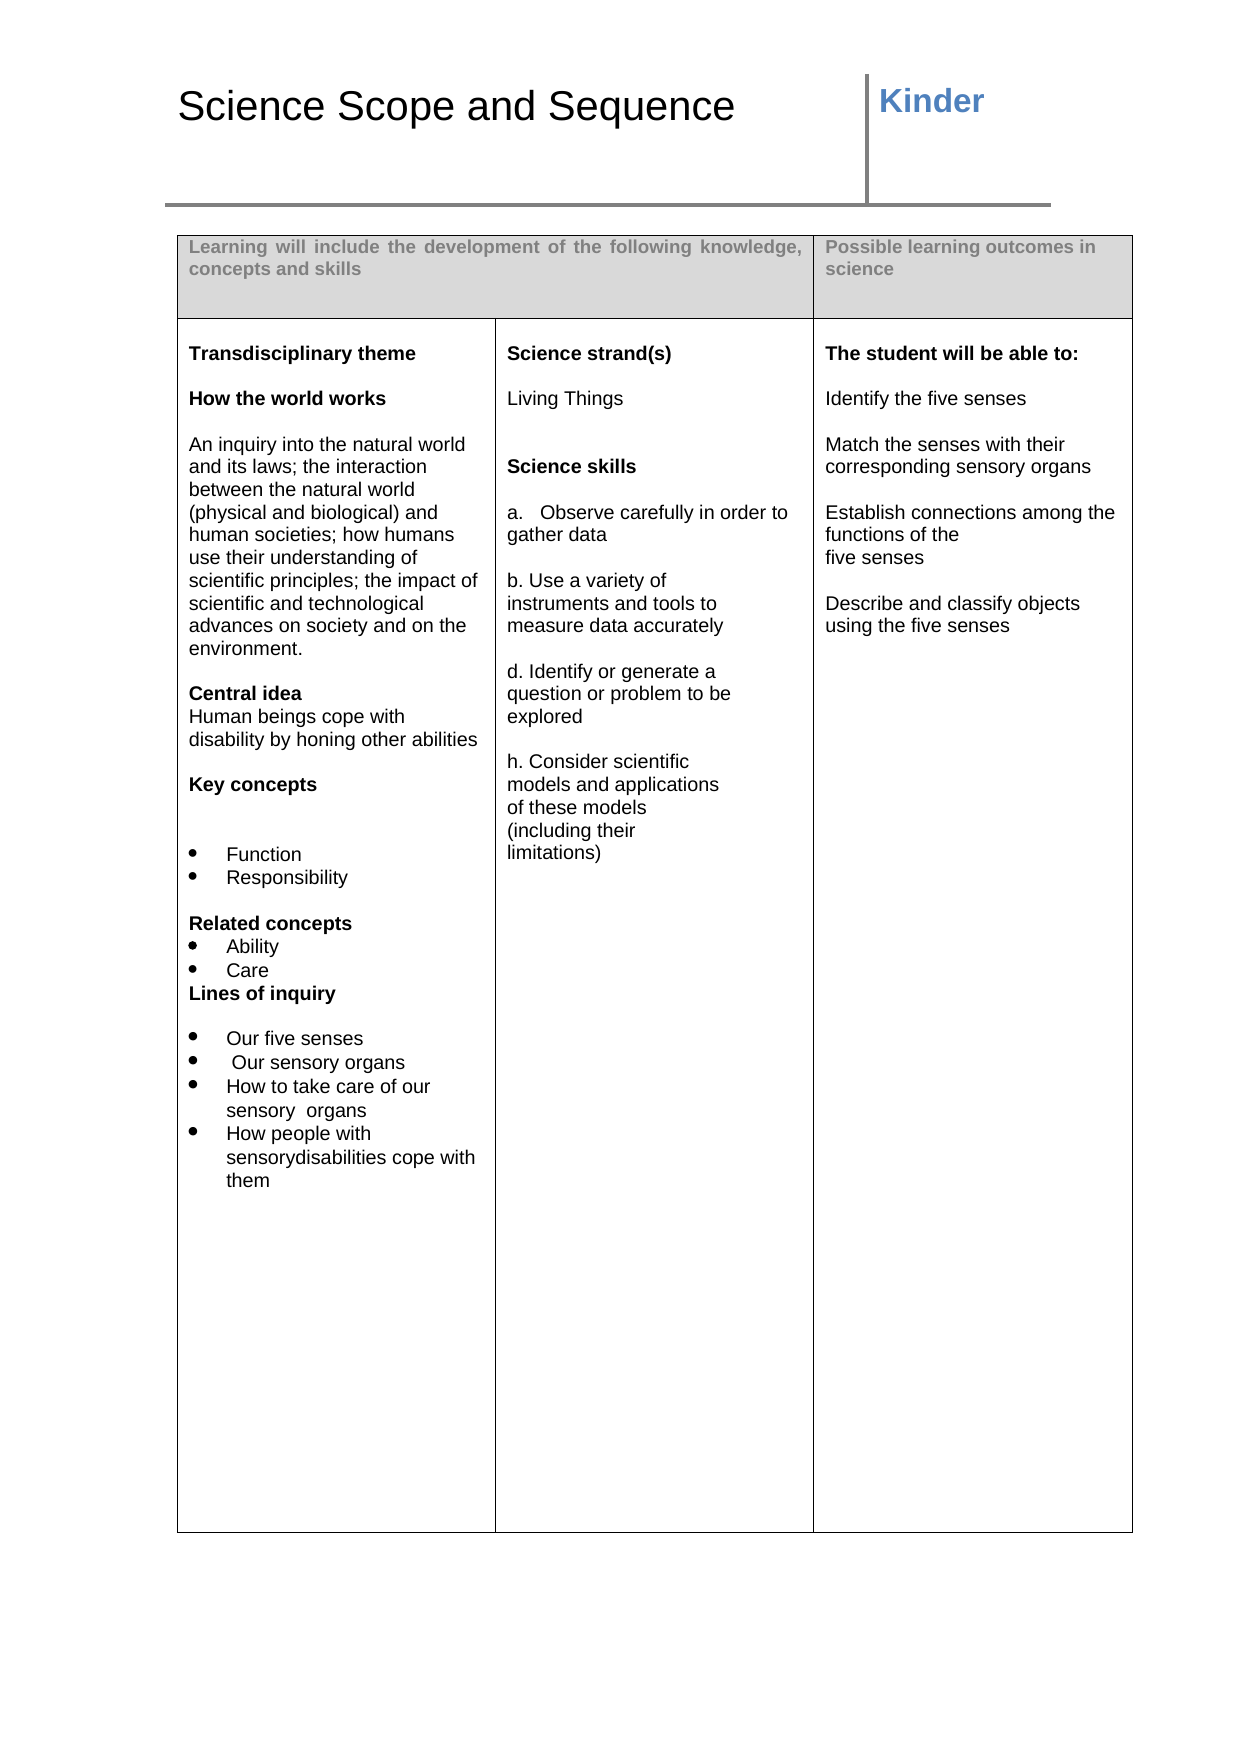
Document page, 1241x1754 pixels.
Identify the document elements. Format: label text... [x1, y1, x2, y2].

table_cell Transdisciplinary theme How the world works An inquiry into the natural world and its laws; the interaction between the natural world (physical and biological) and human societies; how humans use their understanding of scientific principles; the impact of scientific and technological advances on society and on the environment. Central idea Human beings cope with disability by honing other abilities Key concepts Function Responsibility Related concepts Ability Care Lines of inquiry Our five senses Our sensory organs How to take care of our sensory organs How people with sensorydisabilities cope with them [178, 319, 495, 1532]
table_header Learning will include the development of the following knowledge, concepts and skills [178, 236, 813, 318]
table_cell The student will be able to: Identify the five senses Match the senses with their corresponding sensory organs Establish connections among the functions of the five senses Describe and classify objects using the five senses [814, 319, 1132, 1532]
table_header Possible learning outcomes in science [814, 236, 1132, 318]
table_cell Science strand(s) Living Things Science skills a. Observe carefully in order to gather data b. Use a variety of instruments and tools to measure data accurately d. Identify or generate a question or problem to be explored h. Consider scientific models and applications of these models (including their limitations) [496, 319, 813, 1532]
